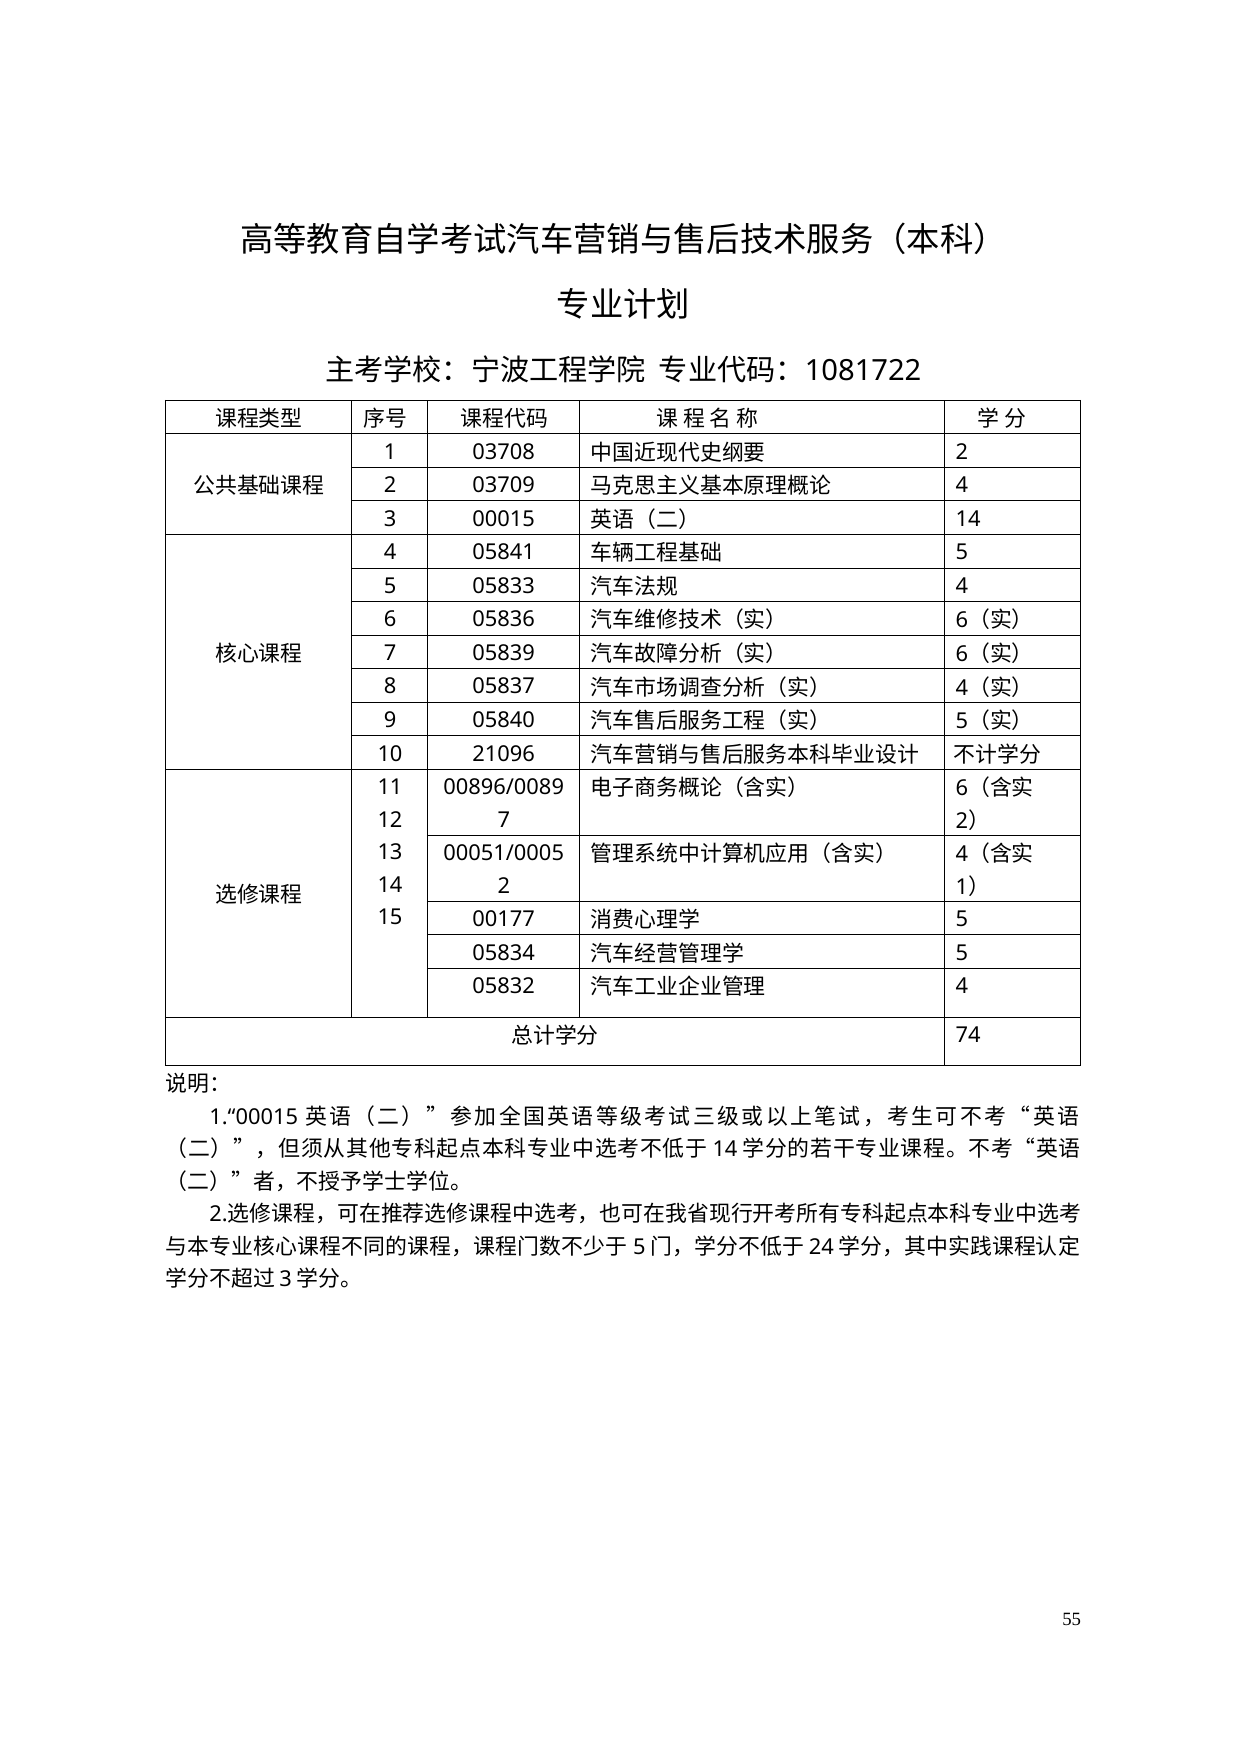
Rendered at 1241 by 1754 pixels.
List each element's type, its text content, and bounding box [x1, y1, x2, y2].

text 专业计划 [165, 270, 1081, 335]
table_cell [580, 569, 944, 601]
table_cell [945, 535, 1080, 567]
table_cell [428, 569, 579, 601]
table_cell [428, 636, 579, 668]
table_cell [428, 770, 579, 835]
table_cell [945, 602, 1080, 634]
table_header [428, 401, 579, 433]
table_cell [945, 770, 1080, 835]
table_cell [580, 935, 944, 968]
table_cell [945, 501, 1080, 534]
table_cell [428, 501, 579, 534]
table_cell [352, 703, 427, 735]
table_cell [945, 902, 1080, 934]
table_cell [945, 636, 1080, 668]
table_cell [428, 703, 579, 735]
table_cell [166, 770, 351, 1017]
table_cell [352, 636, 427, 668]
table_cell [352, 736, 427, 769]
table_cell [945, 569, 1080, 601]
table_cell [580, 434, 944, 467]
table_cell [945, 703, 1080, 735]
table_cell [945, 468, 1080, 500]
text 说明： [165, 1066, 1081, 1098]
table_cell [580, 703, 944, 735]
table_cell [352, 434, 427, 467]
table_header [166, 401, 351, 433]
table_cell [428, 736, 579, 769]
text 2.选修课程，可在推荐选修课程中选考，也可在我省现行开考所有专科起点本科专业中选考与本专业核心课程不同的课程，课程门数不少于5门，学分不低于24学分，其中实践课程认定学分不超过3学分。 [165, 1196, 1081, 1293]
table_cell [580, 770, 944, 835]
text 主考学校：宁波工程学院 专业代码：1081722 [165, 335, 1081, 400]
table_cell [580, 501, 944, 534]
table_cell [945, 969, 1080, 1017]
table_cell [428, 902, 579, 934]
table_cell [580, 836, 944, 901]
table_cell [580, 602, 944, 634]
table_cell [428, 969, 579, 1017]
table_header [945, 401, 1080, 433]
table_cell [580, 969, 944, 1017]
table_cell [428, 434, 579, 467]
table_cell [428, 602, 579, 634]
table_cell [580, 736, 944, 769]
text 高等教育自学考试汽车营销与售后技术服务（本科） [165, 205, 1081, 270]
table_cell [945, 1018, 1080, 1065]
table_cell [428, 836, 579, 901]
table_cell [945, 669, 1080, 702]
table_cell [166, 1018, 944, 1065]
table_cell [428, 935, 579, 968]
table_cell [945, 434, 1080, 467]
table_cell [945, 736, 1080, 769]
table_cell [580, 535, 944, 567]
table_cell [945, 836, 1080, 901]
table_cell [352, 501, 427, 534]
text 1.“00015英语（二）”参加全国英语等级考试三级或以上笔试，考生可不考“英语（二）”，但须从其他专科起点本科专业中选考不低于14学分的若干专业课程。不考“英语（二）”者，不授予学士学位。 [165, 1098, 1081, 1196]
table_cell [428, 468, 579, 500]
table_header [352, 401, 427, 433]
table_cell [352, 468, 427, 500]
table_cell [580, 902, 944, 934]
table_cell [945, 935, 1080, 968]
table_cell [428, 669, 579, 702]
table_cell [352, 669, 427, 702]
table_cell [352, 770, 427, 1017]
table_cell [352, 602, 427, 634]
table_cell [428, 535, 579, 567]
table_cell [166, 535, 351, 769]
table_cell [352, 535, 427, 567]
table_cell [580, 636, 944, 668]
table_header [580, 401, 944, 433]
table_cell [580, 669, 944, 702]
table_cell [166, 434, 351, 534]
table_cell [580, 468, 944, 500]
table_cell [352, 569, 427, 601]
